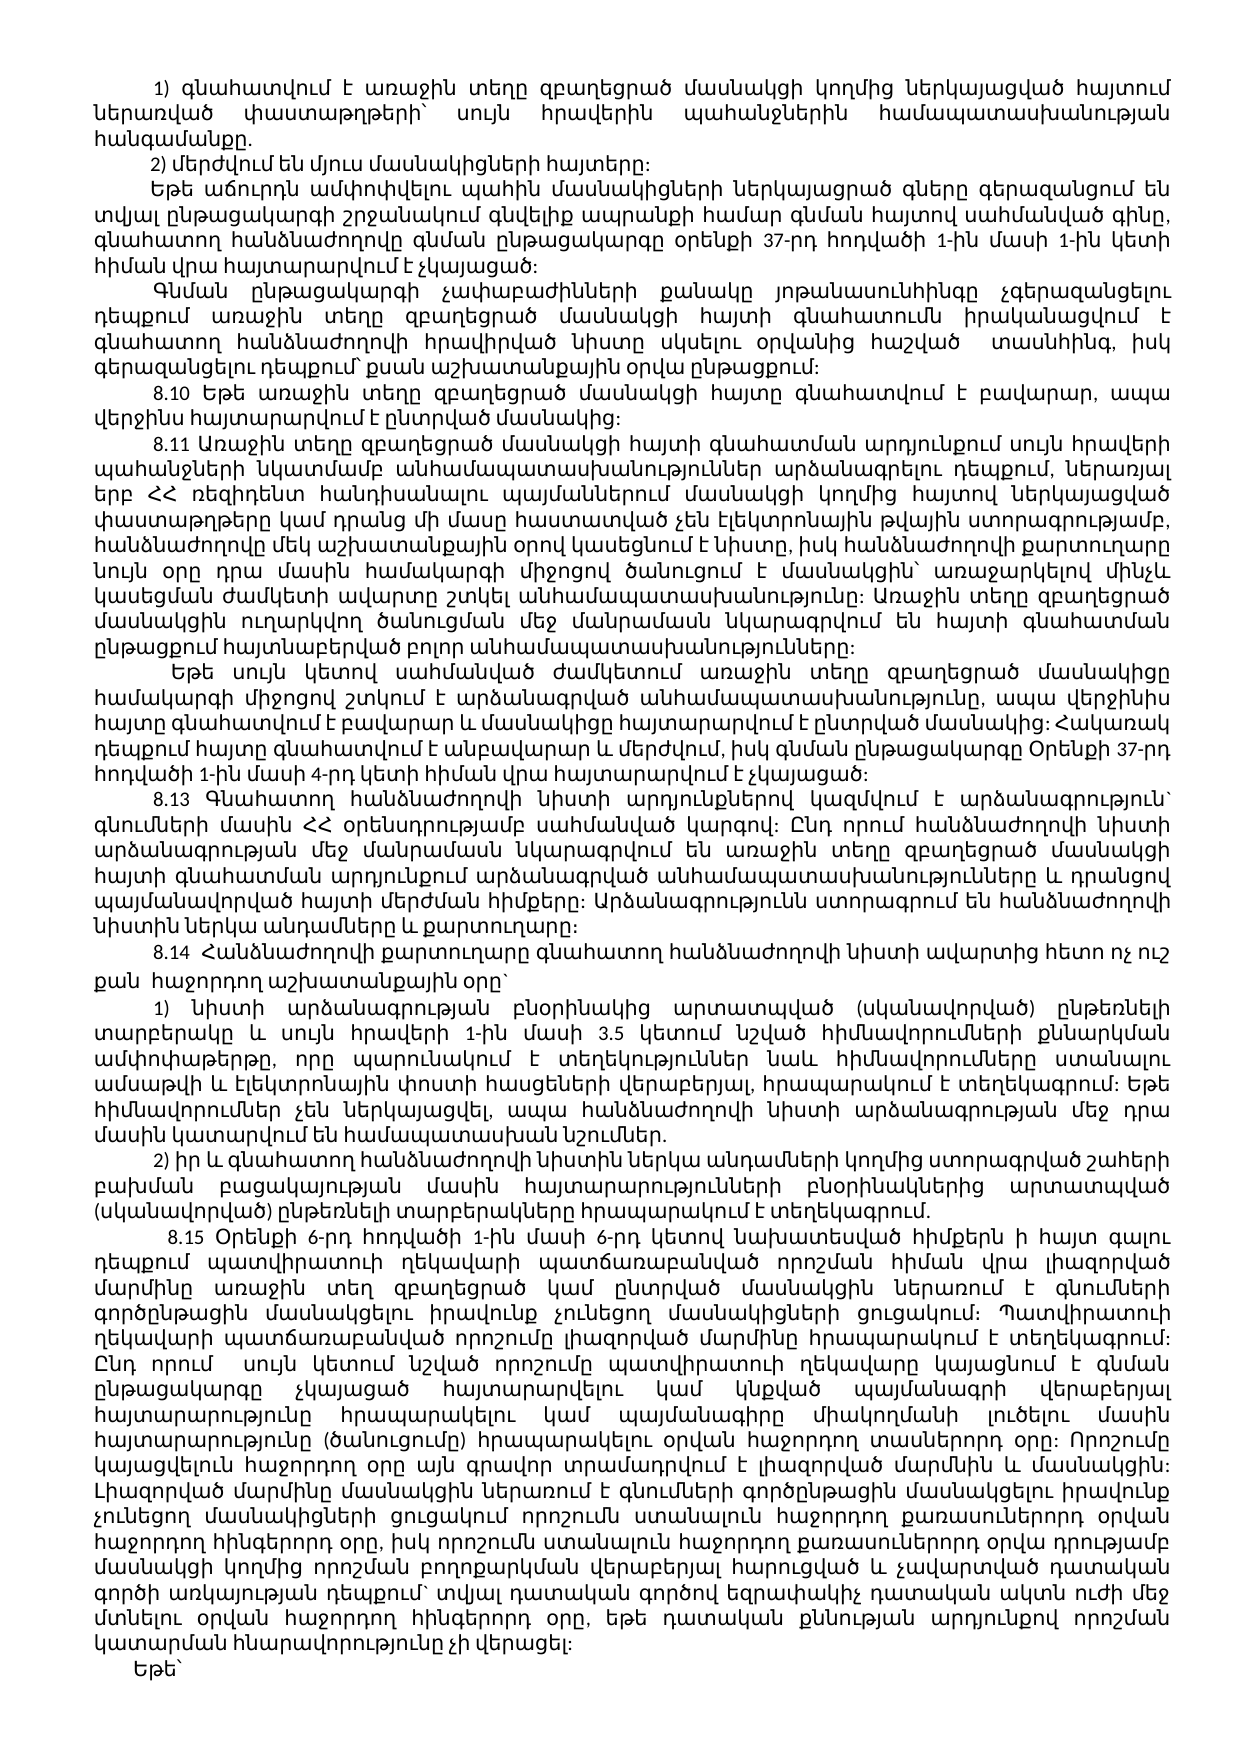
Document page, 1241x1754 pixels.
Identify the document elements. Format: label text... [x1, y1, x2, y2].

text 8.10 Եթե առաջին տեղը զբաղեցրած մասնակցի հայտը գնահատվում է բավարար, ապա վերջինս հայտարարվում է ընտրված մասնակից: [94, 380, 1171, 431]
text 2) իր և գնահատող հանձնաժողովի նիստին ներկա անդամների կողմից ստորագրված շահերի բախման բացակայության մասին հայտարարությունների բնօրինակներից արտատպված (սկանավորված) ընթեռնելի տարբերակները հրապարակում է տեղեկագրում. [94, 1148, 1171, 1224]
text 8.14 Հանձնաժողովի քարտուղարը գնահատող հանձնաժողովի նիստի ավարտից հետո ոչ ուշ քան հաջորդող աշխատանքային օրը` [94, 939, 1171, 995]
text Եթե՝ [94, 1656, 1171, 1681]
text Եթե սույն կետով սահմանված ժամկետում առաջին տեղը զբաղեցրած մասնակիցը համակարգի միջոցով շտկում է արձանագրված անհամապատասխանությունը, ապա վերջինիս հայտը գնահատվում է բավարար և մասնակիցը հայտարարվում է ընտրված մասնակից: Հակառակ դեպքում հայտը գնահատվում է անբավարար և մերժվում, իսկ գնման ընթացակարգը Օրենքի 37-րդ հոդվածի 1-ին մասի 4-րդ կետի հիման վրա հայտարարվում է չկայացած: [94, 659, 1171, 787]
text 8.13 Գնահատող հանձնաժողովի նիստի արդյունքներով կազմվում է արձանագրություն` գնումների մասին ՀՀ օրենսդրությամբ սահմանված կարգով: Ընդ որում հանձնաժողովի նիստի արձանագրության մեջ մանրամասն նկարագրվում են առաջին տեղը զբաղեցրած մասնակցի հայտի գնահատման արդյունքում արձանագրված անհամապատասխանությունները և դրանցով պայմանավորված հայտի մերժման հիմքերը: Արձանագրությունն ստորագրում են հանձնաժողովի նիստին ներկա անդամները և քարտուղարը։ [94, 787, 1171, 939]
text Գնման ընթացակարգի չափաբաժինների քանակը յոթանասունհինգը չգերազանցելու դեպքում առաջին տեղը զբաղեցրած մասնակցի հայտի գնահատումն իրականացվում է գնահատող հանձնաժողովի հրավիրված նիստը սկսելու օրվանից հաշված տասնհինգ, իսկ գերազանցելու դեպքում՝ քսան աշխատանքային օրվա ընթացքում: [94, 278, 1171, 380]
text Եթե աճուրդն ամփոփվելու պահին մասնակիցների ներկայացրած գները գերազանցում են տվյալ ընթացակարգի շրջանակում գնվելիք ապրանքի համար գնման հայտով սահմանված գինը, գնահատող հանձնաժողովը գնման ընթացակարգը օրենքի 37-րդ հոդվածի 1-ին մասի 1-ին կետի հիման վրա հայտարարվում է չկայացած: [94, 177, 1171, 278]
text 8.11 Առաջին տեղը զբաղեցրած մասնակցի հայտի գնահատման արդյունքում սույն հրավերի պահանջների նկատմամբ անհամապատասխանություններ արձանագրելու դեպքում, ներառյալ երբ ՀՀ ռեզիդենտ հանդիսանալու պայմաններում մասնակցի կողմից հայտով ներկայացված փաստաթղթերը կամ դրանց մի մասը հաստատված չեն էլեկտրոնային թվային ստորագրությամբ, հանձնաժողովը մեկ աշխատանքային օրով կասեցնում է նիստը, իսկ հանձնաժողովի քարտուղարը նույն օրը դրա մասին համակարգի միջոցով ծանուցում է մասնակցին՝ առաջարկելով մինչև կասեցման ժամկետի ավարտը շտկել անհամապատասխանությունը: Առաջին տեղը զբաղեցրած մասնակցին ուղարկվող ծանուցման մեջ մանրամասն նկարագրվում են հայտի գնահատման ընթացքում հայտնաբերված բոլոր անհամապատասխանությունները: [94, 431, 1171, 659]
text 1) գնահատվում է առաջին տեղը զբաղեցրած մասնակցի կողմից ներկայացված հայտում ներառված փաստաթղթերի՝ սույն հրավերին պահանջներին համապատասխանության հանգամանքը. [94, 75, 1171, 151]
text 1) նիստի արձանագրության բնօրինակից արտատպված (սկանավորված) ընթեռնելի տարբերակը և սույն հրավերի 1-ին մասի 3.5 կետում նշված հիմնավորումների քննարկման ամփոփաթերթը, որը պարունակում է տեղեկություններ նաև հիմնավորումները ստանալու ամսաթվի և էլեկտրոնային փոստի հասցեների վերաբերյալ, հրապարակում է տեղեկագրում: Եթե հիմնավորումներ չեն ներկայացվել, ապա հանձնաժողովի նիստի արձանագրության մեջ դրա մասին կատարվում են համապատասխան նշումներ. [94, 995, 1171, 1148]
text 2) մերժվում են մյուս մասնակիցների հայտերը: [94, 151, 1171, 177]
text 8.15 Օրենքի 6-րդ հոդվածի 1-ին մասի 6-րդ կետով նախատեսված հիմքերն ի հայտ գալու դեպքում պատվիրատուի ղեկավարի պատճառաբանված որոշման հիման վրա լիազորված մարմինը առաջին տեղ զբաղեցրած կամ ընտրված մասնակցին ներառում է գնումների գործընթացին մասնակցելու իրավունք չունեցող մասնակիցների ցուցակում։ Պատվիրատուի ղեկավարի պատճառաբանված որոշումը լիազորված մարմինը հրապարակում է տեղեկագրում: Ընդ որում սույն կետում նշված որոշումը պատվիրատուի ղեկավարը կայացնում է գնման ընթացակարգը չկայացած հայտարարվելու կամ կնքված պայմանագրի վերաբերյալ հայտարարությունը հրապարակելու կամ պայմանագիրը միակողմանի լուծելու մասին հայտարարությունը (ծանուցումը) հրապարակելու օրվան հաջորդող տասներորդ օրը: Որոշումը կայացվելուն հաջորդող օրը այն գրավոր տրամադրվում է լիազորված մարմնին և մասնակցին: Լիազորված մարմինը մասնակցին ներառում է գնումների գործընթացին մասնակցելու իրավունք չունեցող մասնակիցների ցուցակում որոշումն ստանալուն հաջորդող քառասուներորդ օրվան հաջորդող հինգերորդ օրը, իսկ որոշումն ստանալուն հաջորդող քառասուներորդ օրվա դրությամբ մասնակցի կողմից որոշման բողոքարկման վերաբերյալ հարուցված և չավարտված դատական գործի առկայության դեպքում` տվյալ դատական գործով եզրափակիչ դատական ակտն ուժի մեջ մտնելու օրվան հաջորդող հինգերորդ օրը, եթե դատական քննության արդյունքով որոշման կատարման հնարավորությունը չի վերացել: [94, 1224, 1171, 1656]
